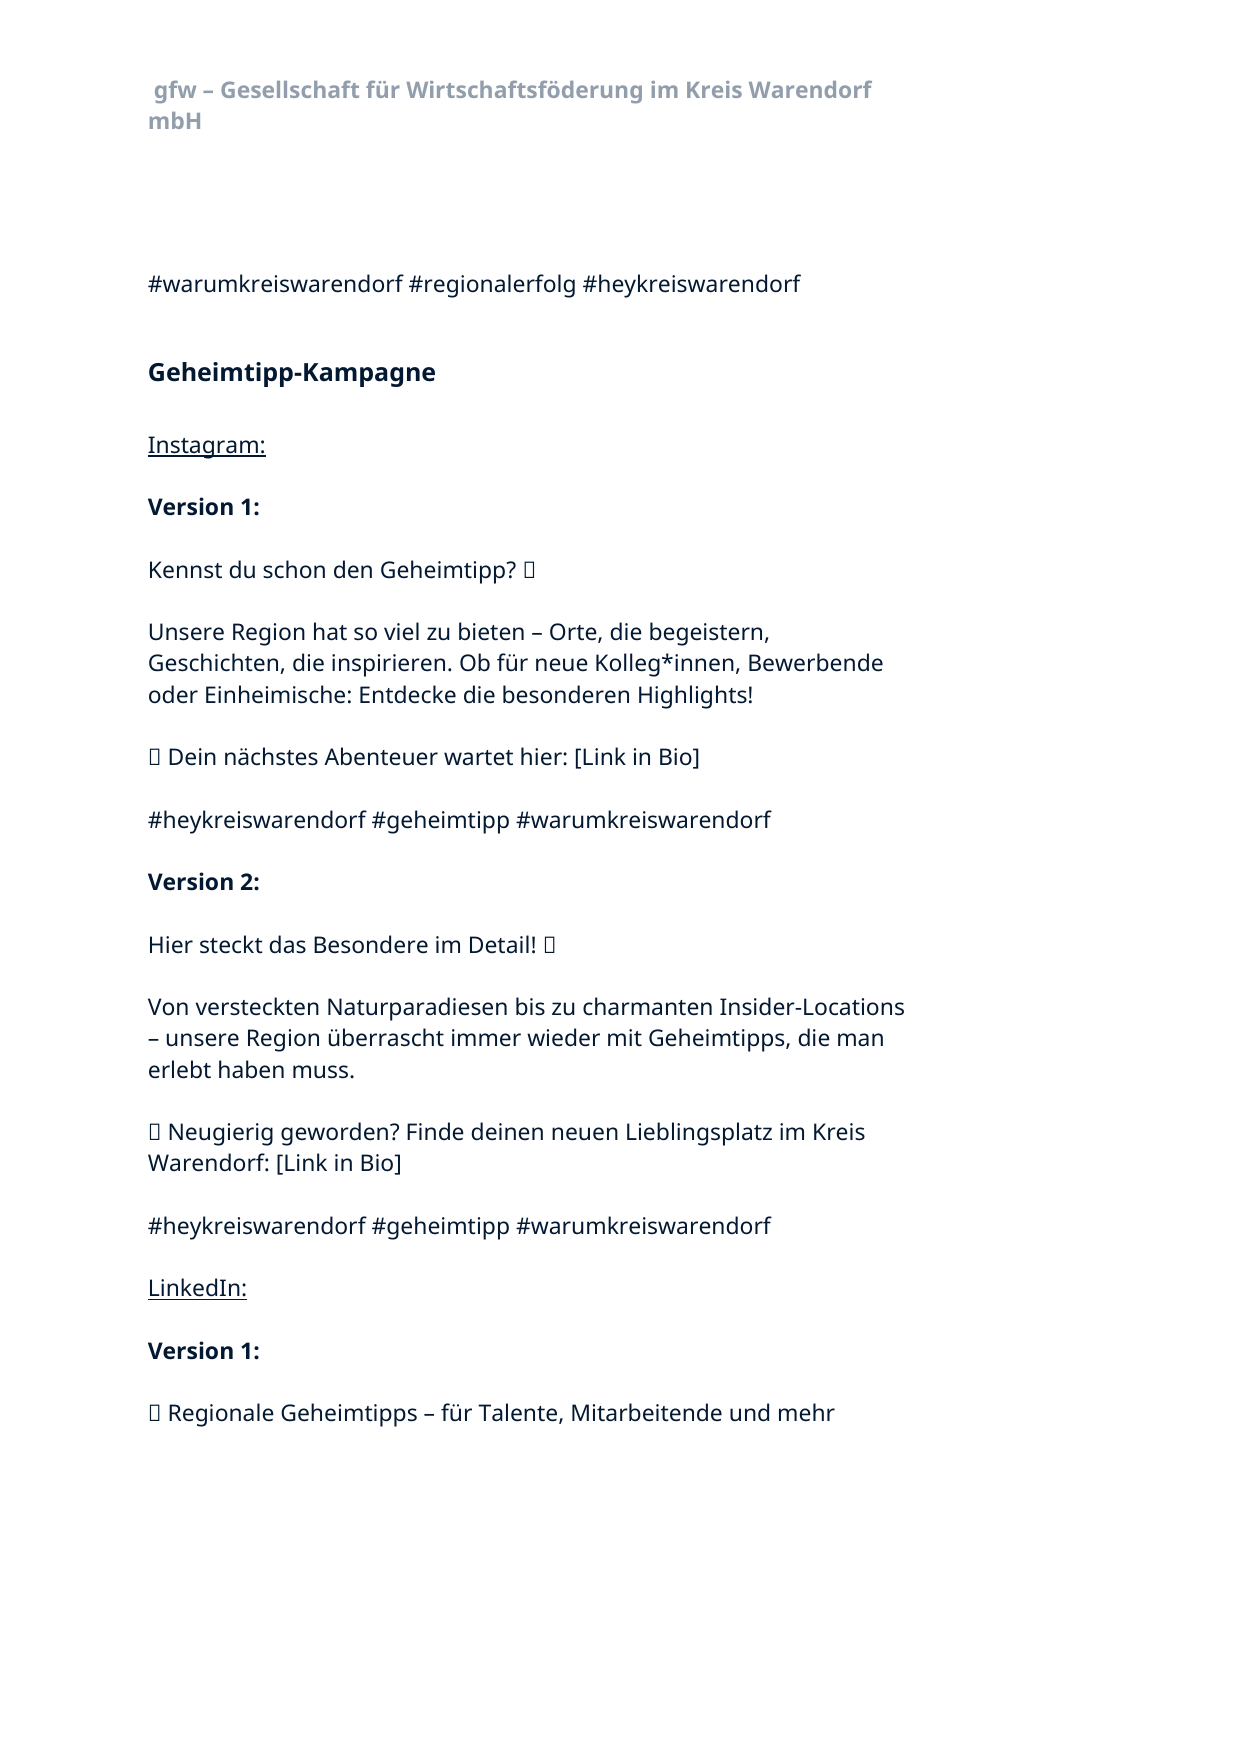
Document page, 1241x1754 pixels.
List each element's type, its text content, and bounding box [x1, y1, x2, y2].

text Instagram: [148, 429, 909, 460]
text #heykreiswarendorf #geheimtipp #warumkreiswarendorf [148, 804, 909, 835]
text 📌 Dein nächstes Abenteuer wartet hier: [Link in Bio] [148, 741, 909, 772]
text Hier steckt das Besondere im Detail! [148, 929, 909, 960]
text 🌟 Regionale Geheimtipps – für Talente, Mitarbeitende und mehr [148, 1397, 909, 1429]
text #warumkreiswarendorf #regionalerfolg #heykreiswarendorf [148, 267, 909, 299]
text 📌 Neugierig geworden? Finde deinen neuen Lieblingsplatz im Kreis Warendorf: [Link in Bio] [148, 1116, 909, 1179]
text LinkedIn: [148, 1272, 909, 1304]
text Version 1: [148, 491, 909, 522]
text #heykreiswarendorf #geheimtipp #warumkreiswarendorf [148, 1210, 909, 1241]
subtitle Geheimtipp-Kampagne [148, 355, 909, 389]
text Version 1: [148, 1335, 909, 1366]
text Kennst du schon den Geheimtipp? [148, 554, 909, 585]
text Version 2: [148, 866, 909, 897]
text Unsere Region hat so viel zu bieten – Orte, die begeistern, Geschichten, die inspirieren. Ob für neue Kolleg*innen, Bewerbende oder Einheimische: Entdecke die besonderen Highlights! [148, 616, 909, 710]
text Von versteckten Naturparadiesen bis zu charmanten Insider-Locations – unsere Region überrascht immer wieder mit Geheimtipps, die man erlebt haben muss. [148, 991, 909, 1085]
